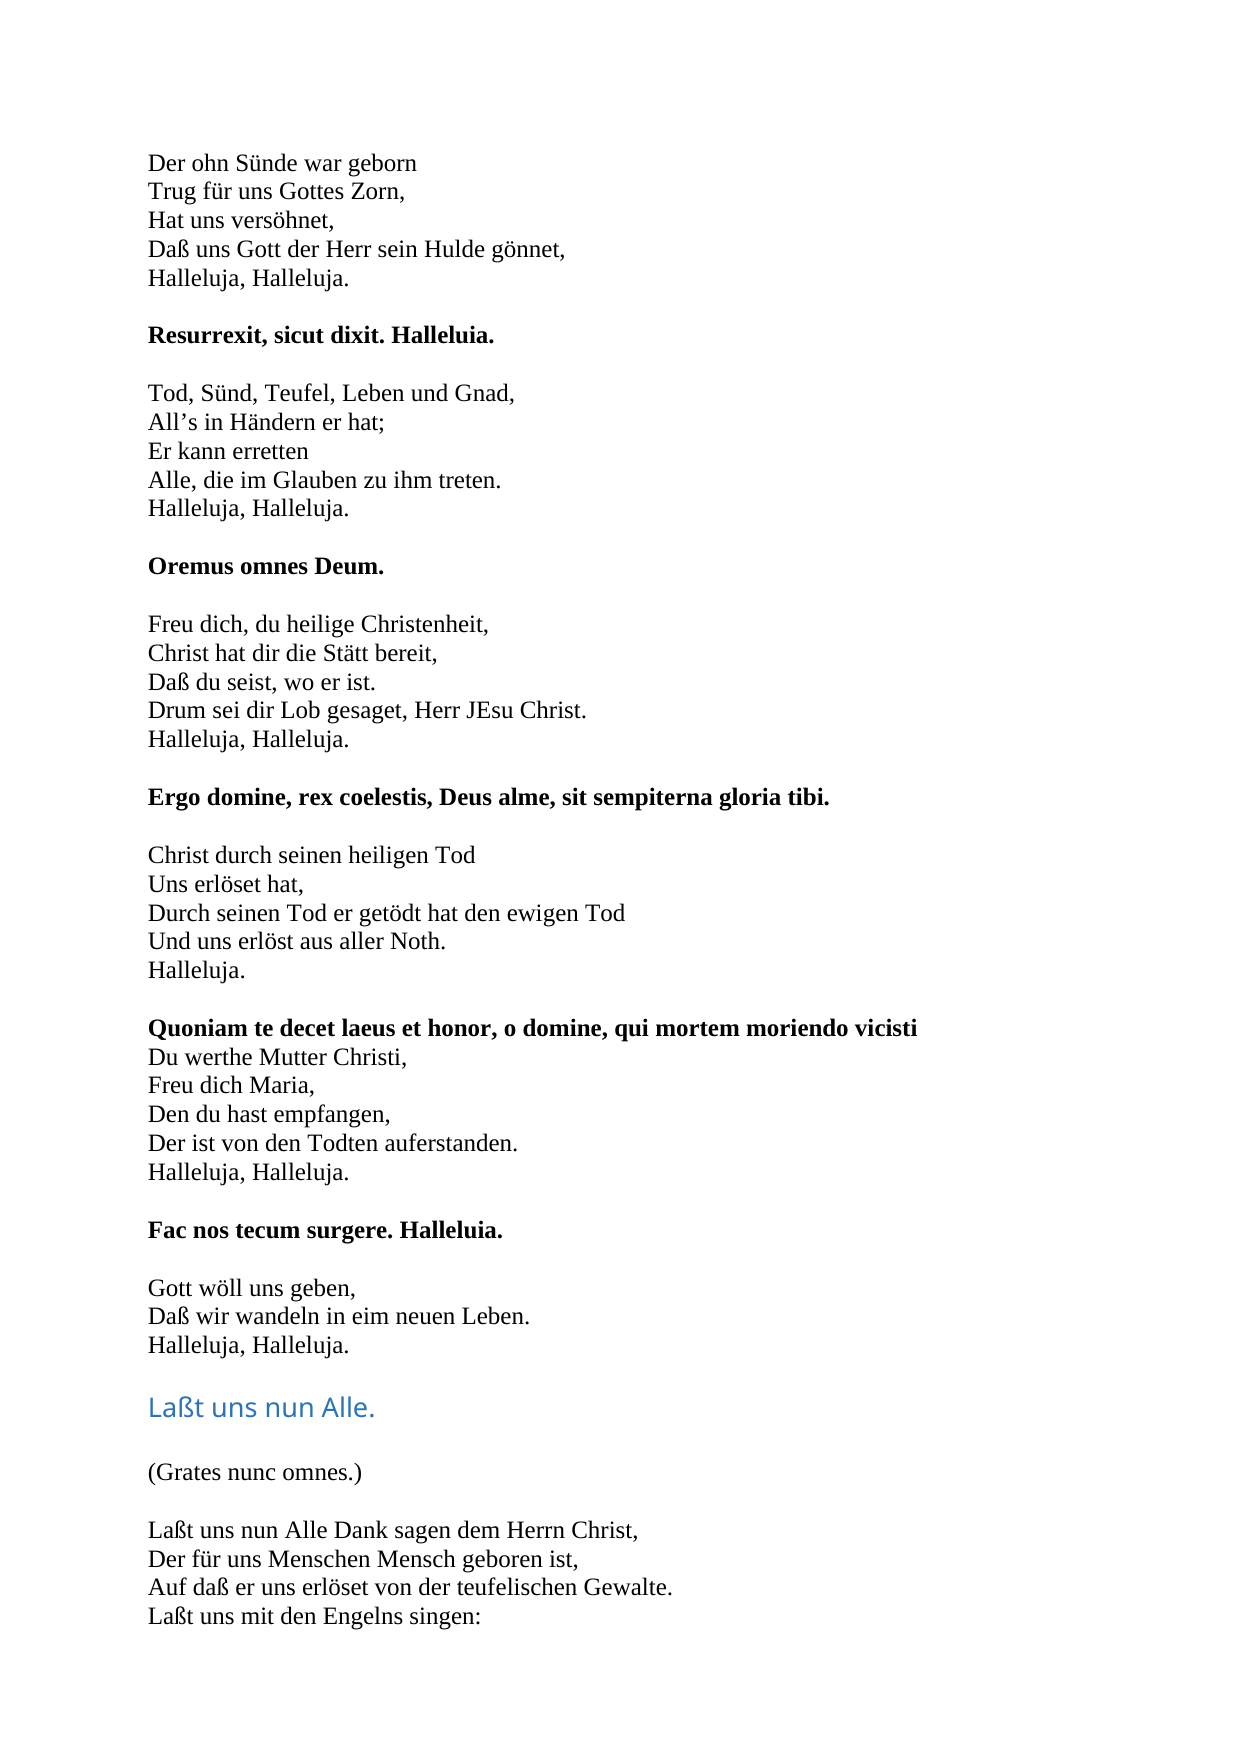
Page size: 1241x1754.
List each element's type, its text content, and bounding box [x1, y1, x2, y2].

text Fac nos tecum surgere. Halleluia. [148, 1215, 1093, 1243]
text Tod, Sünd, Teufel, Leben und Gnad, All’s in Händern er hat; Er kann erretten Alle, die im Glauben zu ihm treten. Halleluja, Halleluja. [148, 378, 1093, 522]
text Gott wöll uns geben, Daß wir wandeln in eim neuen Leben. Halleluja, Halleluja. [148, 1273, 1093, 1359]
text (Grates nunc omnes.) [148, 1457, 1093, 1486]
text Quoniam te decet laeus et honor, o domine, qui mortem moriendo vicisti Du werthe Mutter Christi, Freu dich Maria, Den du hast empfangen, Der ist von den Todten auferstanden. Halleluja, Halleluja. [148, 1013, 1093, 1186]
text Ergo domine, rex coelestis, Deus alme, sit sempiterna gloria tibi. [148, 782, 1093, 811]
subtitle Laßt uns nun Alle. [148, 1388, 1093, 1425]
text Christ durch seinen heiligen Tod Uns erlöset hat, Durch seinen Tod er getödt hat den ewigen Tod Und uns erlöst aus aller Noth. Halleluja. [148, 840, 1093, 984]
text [148, 1515, 1093, 1630]
text Der ohn Sünde war geborn Trug für uns Gottes Zorn, Hat uns versöhnet, Daß uns Gott der Herr sein Hulde gönnet, Halleluja, Halleluja. [148, 148, 1093, 291]
text Freu dich, du heilige Christenheit, Christ hat dir die Stätt bereit, Daß du seist, wo er ist. Drum sei dir Lob gesaget, Herr JEsu Christ. Halleluja, Halleluja. [148, 609, 1093, 753]
text Resurrexit, sicut dixit. Halleluia. [148, 321, 1093, 349]
text Oremus omnes Deum. [148, 551, 1093, 580]
